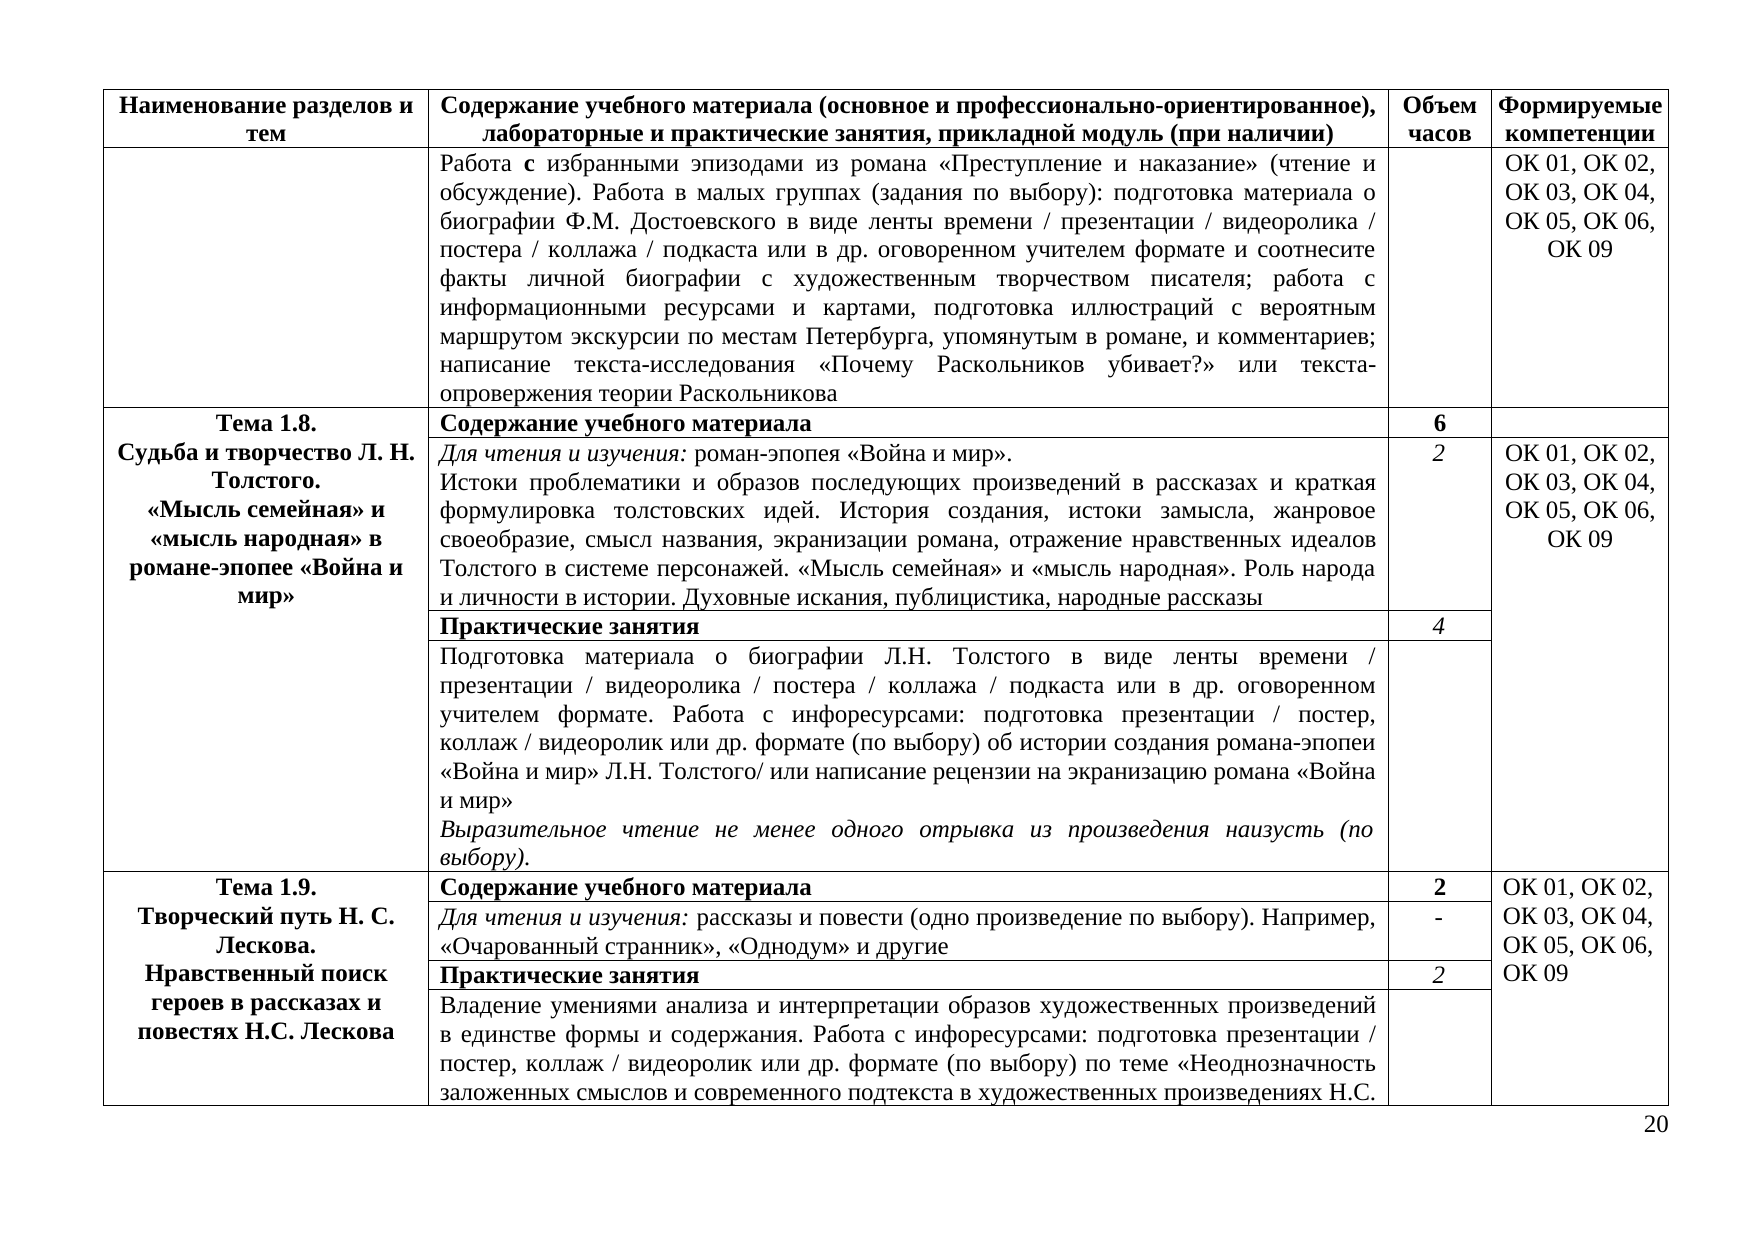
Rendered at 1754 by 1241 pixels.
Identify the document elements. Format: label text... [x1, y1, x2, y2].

table_cell 2 [1389, 961, 1491, 989]
table_cell [1389, 148, 1491, 407]
table_cell Тема 1.9. Творческий путь Н. С. Лескова. Нравственный поиск героев в рассказах и повестях Н.С. Лескова [104, 872, 428, 1105]
table_cell Содержание учебного материала [429, 872, 1388, 901]
table_cell 2 [1389, 872, 1491, 901]
table_cell ОК 01, ОК 02, ОК 03, ОК 04, ОК 05, ОК 06, ОК 09 [1492, 438, 1668, 871]
table_cell - [1389, 902, 1491, 959]
table_header Содержание учебного материала (основное и профессионально-ориентированное), лабораторные и практические занятия, прикладной модуль (при наличии) [429, 90, 1388, 147]
table_cell Работа с избранными эпизодами из романа «Преступление и наказание» (чтение и обсуждение). Работа в малых группах (задания по выбору): подготовка материала о биографии Ф.М. Достоевского в виде ленты времени / презентации / видеоролика / постера / коллажа / подкаста или в др. оговоренном учителем формате и соотнесите факты личной биографии с художественным творчеством писателя; работа с информационными ресурсами и картами, подготовка иллюстраций с вероятным маршрутом экскурсии по местам Петербурга, упомянутым в романе, и комментариев; написание текста-исследования «Почему Раскольников убивает?» или текста-опровержения теории Раскольникова [429, 148, 1388, 407]
table_cell 2 [1389, 438, 1491, 610]
table_cell Тема 1.8. Судьба и творчество Л. Н. Толстого. «Мысль семейная» и «мысль народная» в романе-эпопее «Война и мир» [104, 408, 428, 871]
table_header Объем часов [1389, 90, 1491, 147]
table_cell 4 [1389, 611, 1491, 640]
table_cell [1389, 641, 1491, 871]
table_cell Практические занятия [429, 961, 1388, 989]
table_header Формируемые компетенции [1492, 90, 1668, 147]
table_cell Содержание учебного материала [429, 408, 1388, 437]
table_cell Для чтения и изучения: рассказы и повести (одно произведение по выбору). Например, «Очарованный странник», «Однодум» и другие [429, 902, 1388, 959]
table_header Наименование разделов и тем [104, 90, 428, 147]
table_cell 6 [1389, 408, 1491, 437]
table_cell [1492, 408, 1668, 437]
table_cell Для чтения и изучения: роман-эпопея «Война и мир». Истоки проблематики и образов последующих произведений в рассказах и краткая формулировка толстовских идей. История создания, истоки замысла, жанровое своеобразие, смысл названия, экранизации романа, отражение нравственных идеалов Толстого в системе персонажей. «Мысль семейная» и «мысль народная». Роль народа и личности в истории. Духовные искания, публицистика, народные рассказы [429, 438, 1388, 610]
table_cell ОК 01, ОК 02, ОК 03, ОК 04, ОК 05, ОК 06, ОК 09 [1492, 148, 1668, 407]
table_cell ОК 01, ОК 02, ОК 03, ОК 04, ОК 05, ОК 06, ОК 09 [1492, 872, 1668, 1105]
table_cell Подготовка материала о биографии Л.Н. Толстого в виде ленты времени / презентации / видеоролика / постера / коллажа / подкаста или в др. оговоренном учителем формате. Работа с инфоресурсами: подготовка презентации / постер, коллаж / видеоролик или др. формате (по выбору) об истории создания романа-эпопеи «Война и мир» Л.Н. Толстого/ или написание рецензии на экранизацию романа «Война и мир» Выразительное чтение не менее одного отрывка из произведения наизусть (по выбору). [429, 641, 1388, 871]
table_cell [1389, 990, 1491, 1105]
table_cell Практические занятия [429, 611, 1388, 640]
